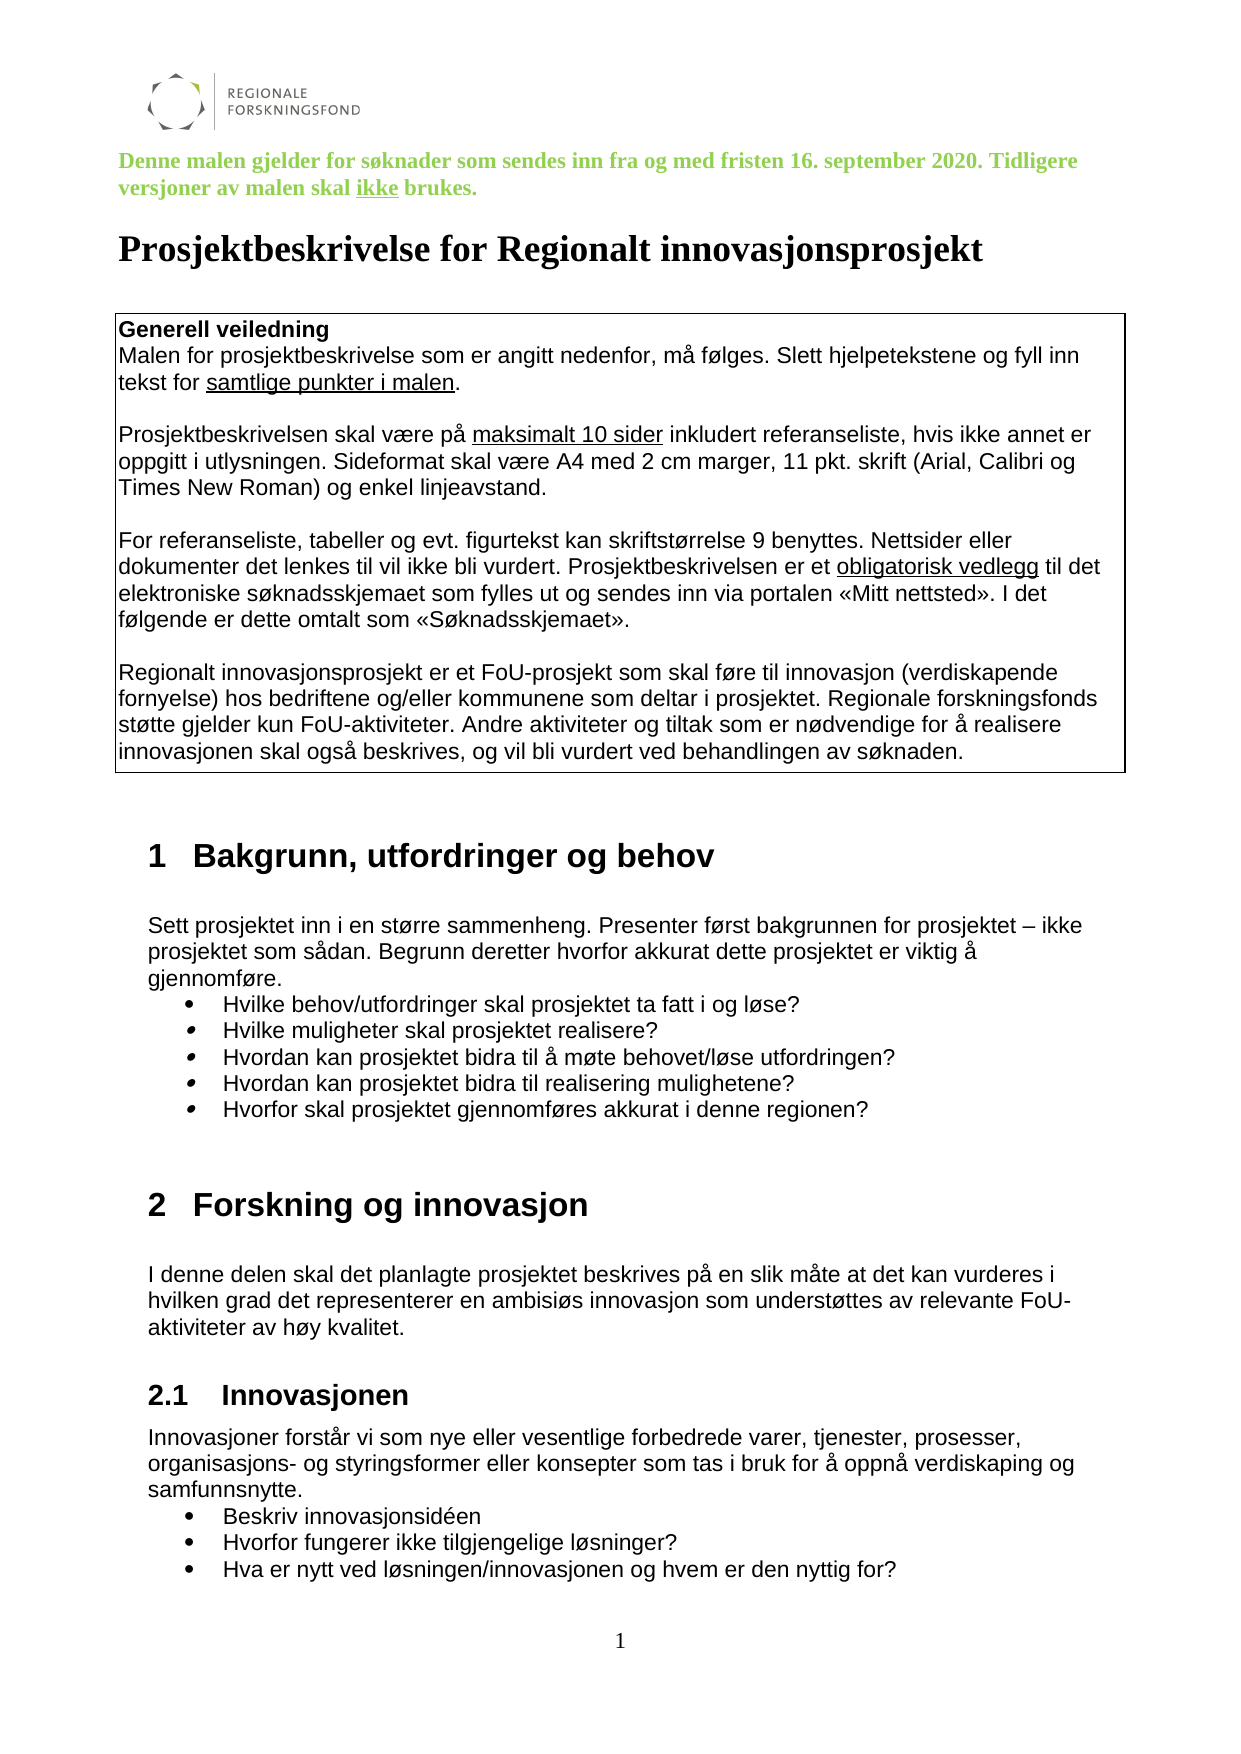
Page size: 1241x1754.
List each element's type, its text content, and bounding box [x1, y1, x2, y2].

text Innovasjoner forstår vi som nye eller vesentlige forbedrede varer, tjenester, prosesser, organisasjons- og styringsformer eller konsepter som tas i bruk for å oppnå verdiskaping og samfunnsnytte. [148, 1424, 1122, 1503]
text Regionalt innovasjonsprosjekt er et FoU-prosjekt som skal føre til innovasjon (verdiskapende fornyelse) hos bedriftene og/eller kommunene som deltar i prosjektet. Regionale forskningsfonds støtte gjelder kun FoU-aktiviteter. Andre aktiviteter og tiltak som er nødvendige for å realisere innovasjonen skal også beskrives, og vil bli vurdert ved behandlingen av søknaden. [116, 656, 1124, 772]
list Hvorfor skal prosjektet gjennomføres akkurat i denne regionen? [185, 1096, 1093, 1123]
list Hva er nytt ved løsningen/innovasjonen og hvem er den nyttig for? [185, 1556, 1122, 1582]
text Prosjektbeskrivelsen skal være på maksimalt 10 sider inkludert referanseliste, hvis ikke annet er oppgitt i utlysningen. Sideformat skal være A4 med 2 cm marger, 11 pkt. skrift (Arial, Calibri og Times New Roman) og enkel linjeavstand. [116, 418, 1124, 501]
text Malen for prosjektbeskrivelse som er angitt nedenfor, må følges. Slett hjelpetekstene og fyll inn tekst for samtlige punkter i malen. [116, 339, 1124, 395]
list Beskriv innovasjonsidéen [185, 1503, 1122, 1529]
text I denne delen skal det planlagte prosjektet beskrives på en slik måte at det kan vurderes i hvilken grad det representerer en ambisiøs innovasjon som understøttes av relevante FoU-aktiviteter av høy kvalitet. [148, 1261, 1093, 1340]
text Prosjektbeskrivelse for Regionalt innovasjonsprosjekt [118, 227, 1122, 270]
text For referanseliste, tabeller og evt. figurtekst kan skriftstørrelse 9 benyttes. Nettsider eller dokumenter det lenkes til vil ikke bli vurdert. Prosjektbeskrivelsen er et obligatorisk vedlegg til det elektroniske søknadsskjemaet som fylles ut og sendes inn via portalen «Mitt nettsted». I det følgende er dette omtalt som «Søknadsskjemaet». [116, 524, 1124, 632]
list Hvilke behov/utfordringer skal prosjektet ta fatt i og løse? [185, 991, 1093, 1017]
subtitle Innovasjonen [148, 1378, 1093, 1411]
text Sett prosjektet inn i en større sammenheng. Presenter først bakgrunnen for prosjektet – ikke prosjektet som sådan. Begrunn deretter hvorfor akkurat dette prosjektet er viktig å gjennomføre. [148, 912, 1093, 991]
text Denne malen gjelder for søknader som sendes inn fra og med fristen 16. september 2020. Tidligere versjoner av malen skal ikke brukes. [118, 148, 1122, 200]
list Hvordan kan prosjektet bidra til realisering mulighetene? [185, 1070, 1093, 1096]
subtitle Forskning og innovasjon [148, 1185, 1093, 1224]
list Hvorfor fungerer ikke tilgjengelige løsninger? [185, 1529, 1122, 1556]
subtitle Bakgrunn, utfordringer og behov [148, 836, 1093, 874]
list Hvordan kan prosjektet bidra til å møte behovet/løse utfordringen? [185, 1044, 1093, 1070]
text Generell veiledning [116, 314, 1124, 339]
picture [147, 73, 360, 130]
list Hvilke muligheter skal prosjektet realisere? [185, 1017, 1093, 1044]
